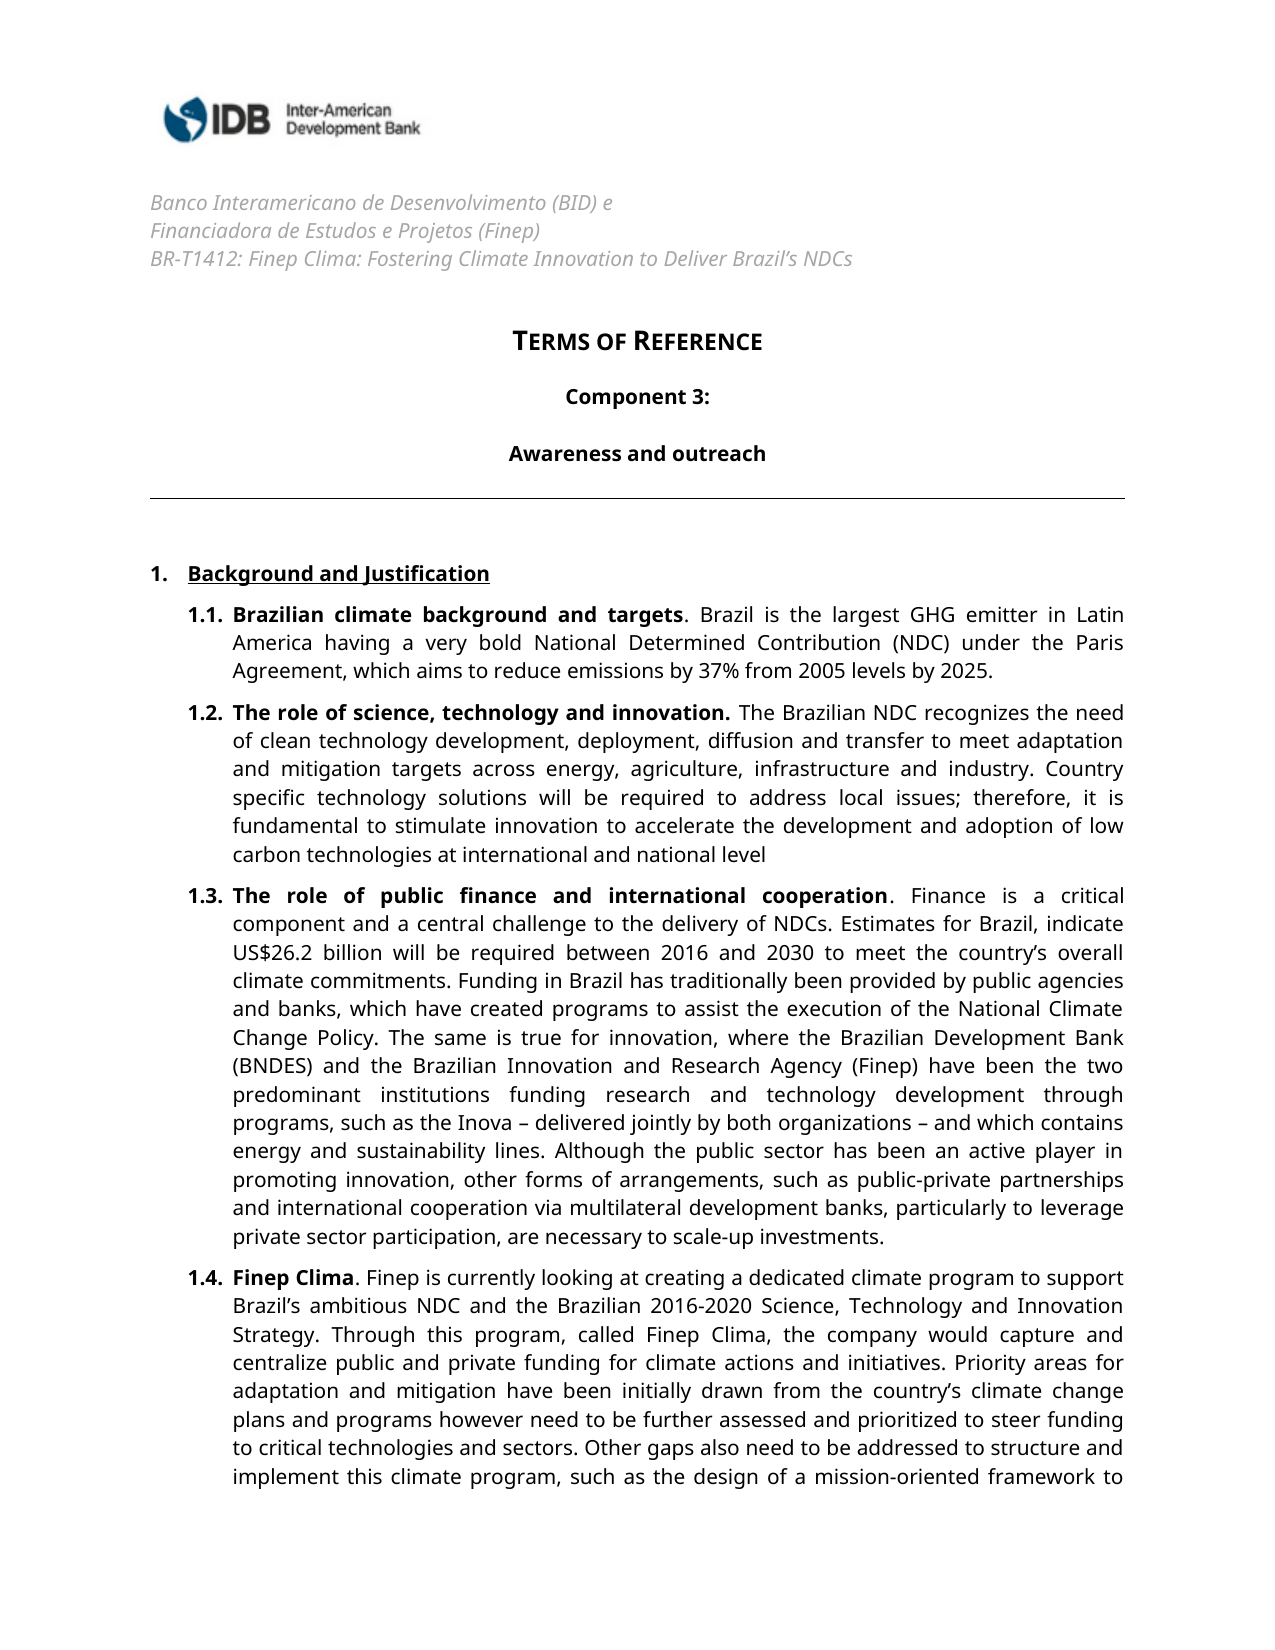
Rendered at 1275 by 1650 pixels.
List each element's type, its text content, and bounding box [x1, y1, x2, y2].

text BR-T1412: Finep Clima: Fostering Climate Innovation to Deliver Brazil’s NDCs [150, 244, 1125, 273]
list Background and Justification [150, 559, 1125, 587]
text Component 3: [150, 382, 1125, 410]
picture [150, 75, 459, 164]
list The role of science, technology and innovation. The Brazilian NDC recognizes the need of clean technology development, deployment, diffusion and transfer to meet adaptation and mitigation targets across energy, agriculture, infrastructure and industry. Country specific technology solutions will be required to address local issues; therefore, it is fundamental to stimulate innovation to accelerate the development and adoption of low carbon technologies at international and national level [187, 698, 1125, 868]
text Awareness and outreach [150, 439, 1125, 467]
list Brazilian climate background and targets. Brazil is the largest GHG emitter in Latin America having a very bold National Determined Contribution (NDC) under the Paris Agreement, which aims to reduce emissions by 37% from 2005 levels by 2025. [187, 600, 1125, 685]
subtitle TERMS OF REFERENCE [150, 321, 1125, 358]
list The role of public finance and international cooperation. Finance is a critical component and a central challenge to the delivery of NDCs. Estimates for Brazil, indicate US$26.2 billion will be required between 2016 and 2030 to meet the country’s overall climate commitments. Funding in Brazil has traditionally been provided by public agencies and banks, which have created programs to assist the execution of the National Climate Change Policy. The same is true for innovation, where the Brazilian Development Bank (BNDES) and the Brazilian Innovation and Research Agency (Finep) have been the two predominant institutions funding research and technology development through programs, such as the Inova – delivered jointly by both organizations – and which contains energy and sustainability lines. Although the public sector has been an active player in promoting innovation, other forms of arrangements, such as public-private partnerships and international cooperation via multilateral development banks, particularly to leverage private sector participation, are necessary to scale-up investments. [187, 881, 1125, 1250]
text Financiadora de Estudos e Projetos (Finep) [150, 216, 1125, 244]
text Banco Interamericano de Desenvolvimento (BID) e [150, 188, 1125, 216]
